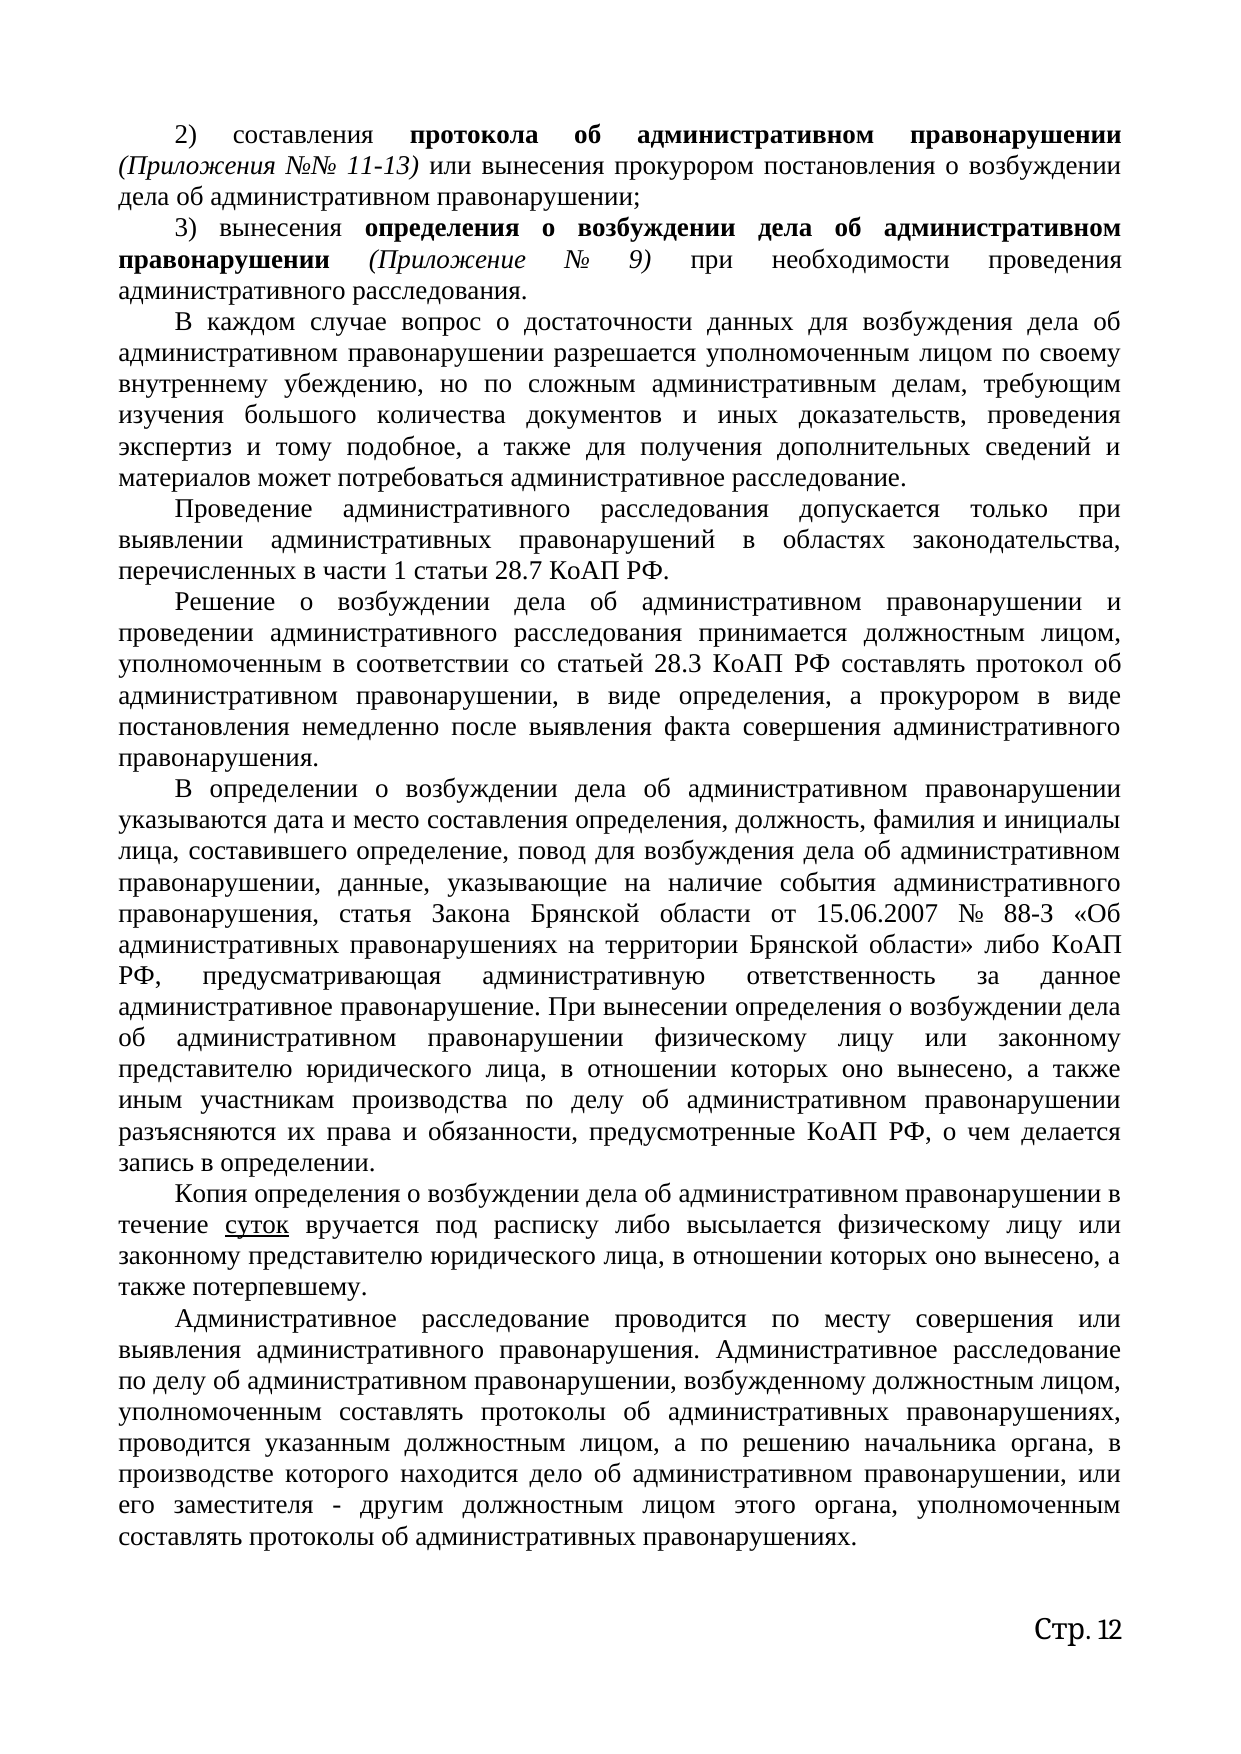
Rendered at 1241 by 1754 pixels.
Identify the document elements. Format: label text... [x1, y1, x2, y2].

text Административное расследование проводится по месту совершения или выявления административного правонарушения. Административное расследование по делу об административном правонарушении, возбужденному должностным лицом, уполномоченным составлять протоколы об административных правонарушениях, проводится указанным должностным лицом, а по решению начальника органа, в производстве которого находится дело об административном правонарушении, или его заместителя - другим должностным лицом этого органа, уполномоченным составлять протоколы об административных правонарушениях. [118, 1302, 1122, 1551]
text Решение о возбуждении дела об административном правонарушении и проведении административного расследования принимается должностным лицом, уполномоченным в соответствии со статьей 28.3 КоАП РФ составлять протокол об административном правонарушении, в виде определения, а прокурором в виде постановления немедленно после выявления факта совершения административного правонарушения. [118, 585, 1122, 772]
text 2) составления протокола об административном правонарушении (Приложения №№ 11-13) или вынесения прокурором постановления о возбуждении дела об административном правонарушении; [118, 118, 1122, 212]
text В определении о возбуждении дела об административном правонарушении указываются дата и место составления определения, должность, фамилия и инициалы лица, составившего определение, повод для возбуждения дела об административном правонарушении, данные, указывающие на наличие события административного правонарушения, статья Закона Брянской области от 15.06.2007 № 88-З «Об административных правонарушениях на территории Брянской области» либо КоАП РФ, предусматривающая административную ответственность за данное административное правонарушение. При вынесении определения о возбуждении дела об административном правонарушении физическому лицу или законному представителю юридического лица, в отношении которых оно вынесено, а также иным участникам производства по делу об административном правонарушении разъясняются их права и обязанности, предусмотренные КоАП РФ, о чем делается запись в определении. [118, 772, 1122, 1177]
text В каждом случае вопрос о достаточности данных для возбуждения дела об административном правонарушении разрешается уполномоченным лицом по своему внутреннему убеждению, но по сложным административным делам, требующим изучения большого количества документов и иных доказательств, проведения экспертиз и тому подобное, а также для получения дополнительных сведений и материалов может потребоваться административное расследование. [118, 305, 1122, 492]
text 3) вынесения определения о возбуждении дела об административном правонарушении (Приложение № 9) при необходимости проведения административного расследования. [118, 212, 1122, 305]
text Копия определения о возбуждении дела об административном правонарушении в течение суток вручается под расписку либо высылается физическому лицу или законному представителю юридического лица, в отношении которых оно вынесено, а также потерпевшему. [118, 1177, 1122, 1302]
text Проведение административного расследования допускается только при выявлении административных правонарушений в областях законодательства, перечисленных в части 1 статьи 28.7 КоАП РФ. [118, 492, 1122, 585]
